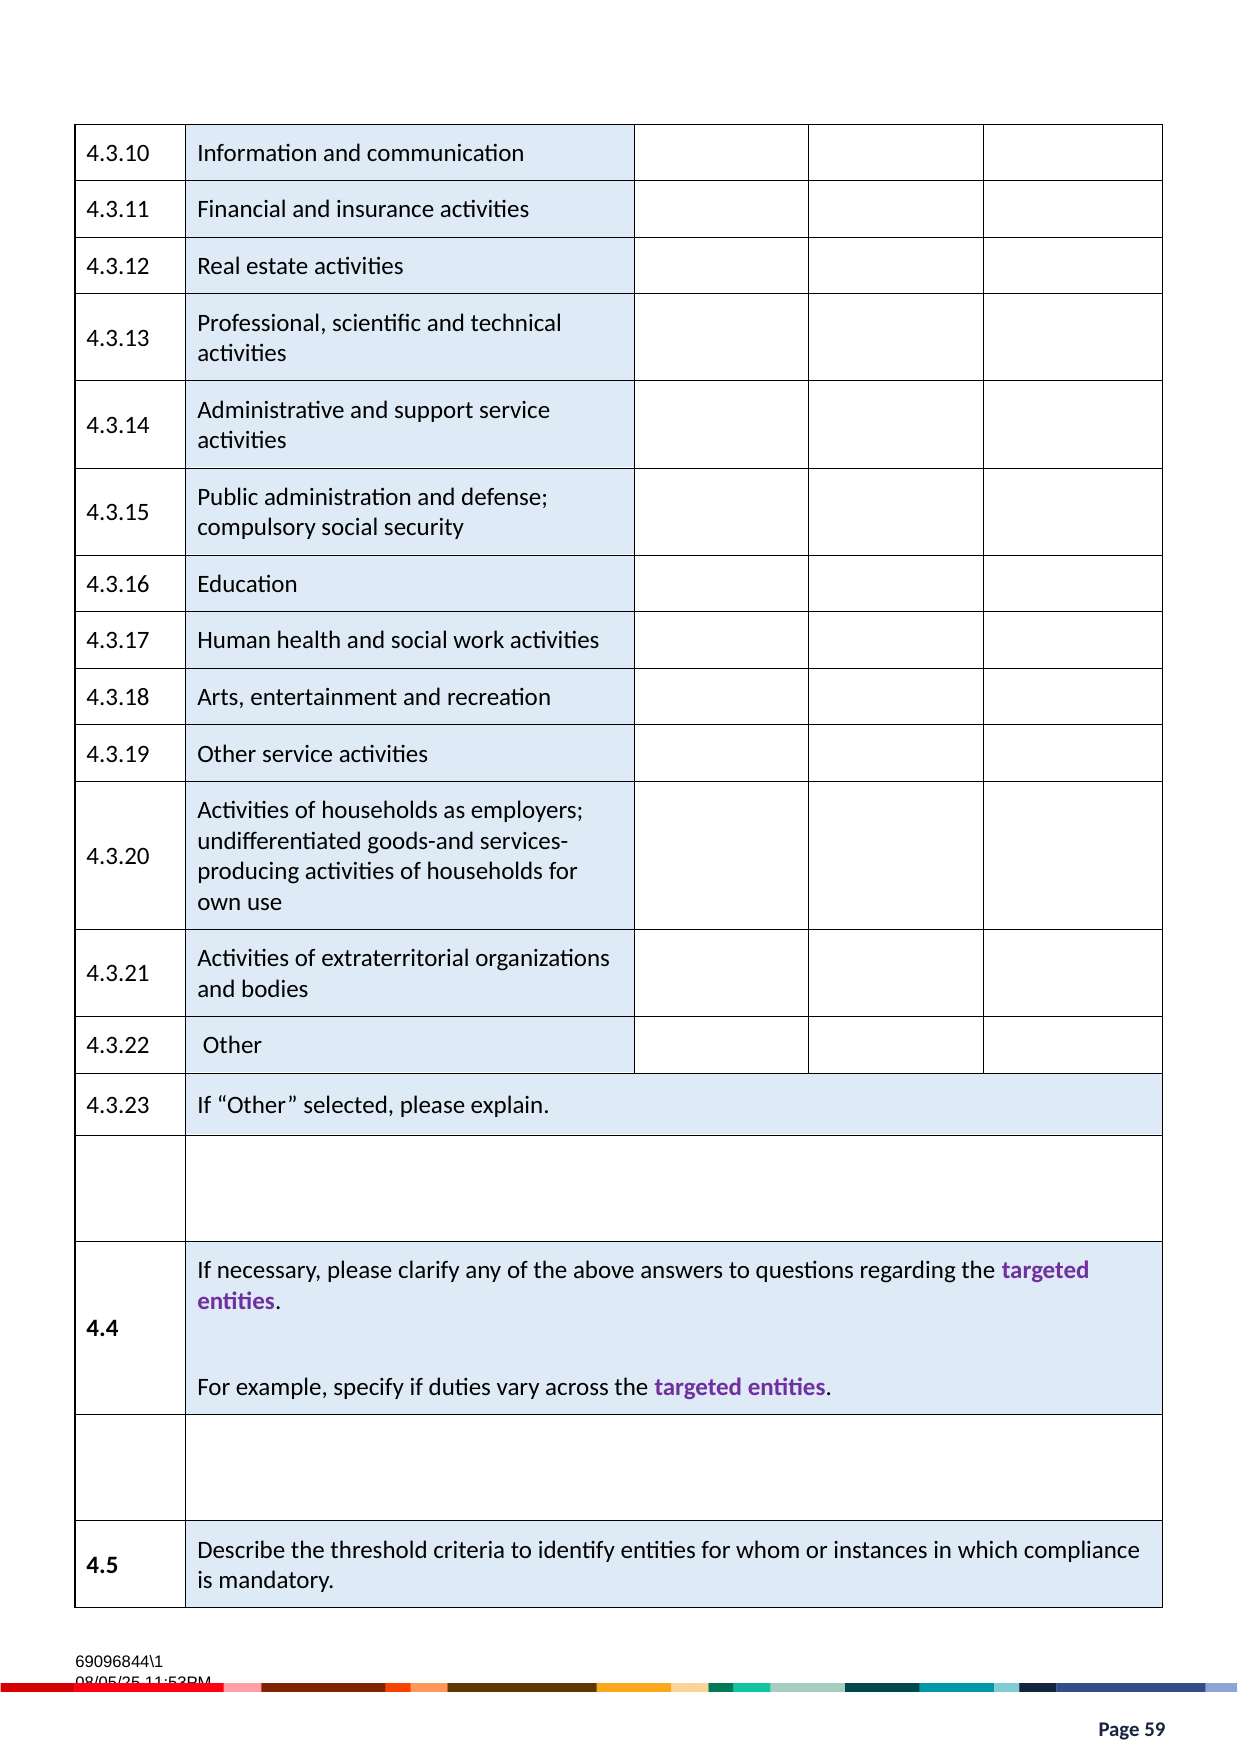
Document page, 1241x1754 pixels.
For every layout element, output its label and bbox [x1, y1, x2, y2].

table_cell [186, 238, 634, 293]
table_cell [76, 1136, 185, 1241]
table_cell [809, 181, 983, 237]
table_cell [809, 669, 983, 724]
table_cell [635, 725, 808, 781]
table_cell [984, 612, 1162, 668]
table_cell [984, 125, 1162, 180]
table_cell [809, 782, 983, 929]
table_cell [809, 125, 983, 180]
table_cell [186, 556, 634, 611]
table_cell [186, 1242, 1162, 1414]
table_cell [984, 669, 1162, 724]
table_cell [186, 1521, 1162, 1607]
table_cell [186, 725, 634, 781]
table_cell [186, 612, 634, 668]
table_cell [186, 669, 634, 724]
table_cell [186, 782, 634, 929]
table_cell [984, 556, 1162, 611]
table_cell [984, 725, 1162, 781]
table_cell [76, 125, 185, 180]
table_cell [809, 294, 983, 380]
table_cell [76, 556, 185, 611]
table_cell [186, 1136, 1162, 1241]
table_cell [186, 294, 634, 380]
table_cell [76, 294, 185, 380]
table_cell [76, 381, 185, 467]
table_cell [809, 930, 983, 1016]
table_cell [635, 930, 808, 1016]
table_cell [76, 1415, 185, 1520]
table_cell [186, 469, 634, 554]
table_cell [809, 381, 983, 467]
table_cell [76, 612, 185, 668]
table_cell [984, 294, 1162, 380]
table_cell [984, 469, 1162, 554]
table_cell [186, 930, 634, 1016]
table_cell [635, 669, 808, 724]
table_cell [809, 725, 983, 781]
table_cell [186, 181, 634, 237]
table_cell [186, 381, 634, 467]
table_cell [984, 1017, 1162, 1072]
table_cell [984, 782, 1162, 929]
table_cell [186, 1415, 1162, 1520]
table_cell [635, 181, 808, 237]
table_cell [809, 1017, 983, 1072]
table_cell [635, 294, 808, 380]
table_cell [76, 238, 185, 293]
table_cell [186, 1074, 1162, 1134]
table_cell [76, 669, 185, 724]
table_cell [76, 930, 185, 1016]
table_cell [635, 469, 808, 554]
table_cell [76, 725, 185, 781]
picture [0, 1683, 1236, 1692]
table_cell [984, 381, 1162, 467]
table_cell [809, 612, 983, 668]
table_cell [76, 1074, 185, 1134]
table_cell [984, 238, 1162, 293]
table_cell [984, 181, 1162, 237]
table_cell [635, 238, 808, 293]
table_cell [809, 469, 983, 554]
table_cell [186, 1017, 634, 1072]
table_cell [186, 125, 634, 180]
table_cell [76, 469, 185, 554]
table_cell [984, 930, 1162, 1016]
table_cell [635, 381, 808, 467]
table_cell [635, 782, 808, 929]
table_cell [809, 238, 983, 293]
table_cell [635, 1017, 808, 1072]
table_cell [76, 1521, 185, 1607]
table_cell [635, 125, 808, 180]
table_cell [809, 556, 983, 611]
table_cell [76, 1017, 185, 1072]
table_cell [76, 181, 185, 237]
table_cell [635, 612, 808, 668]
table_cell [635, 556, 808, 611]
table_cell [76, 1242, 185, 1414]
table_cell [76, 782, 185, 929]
